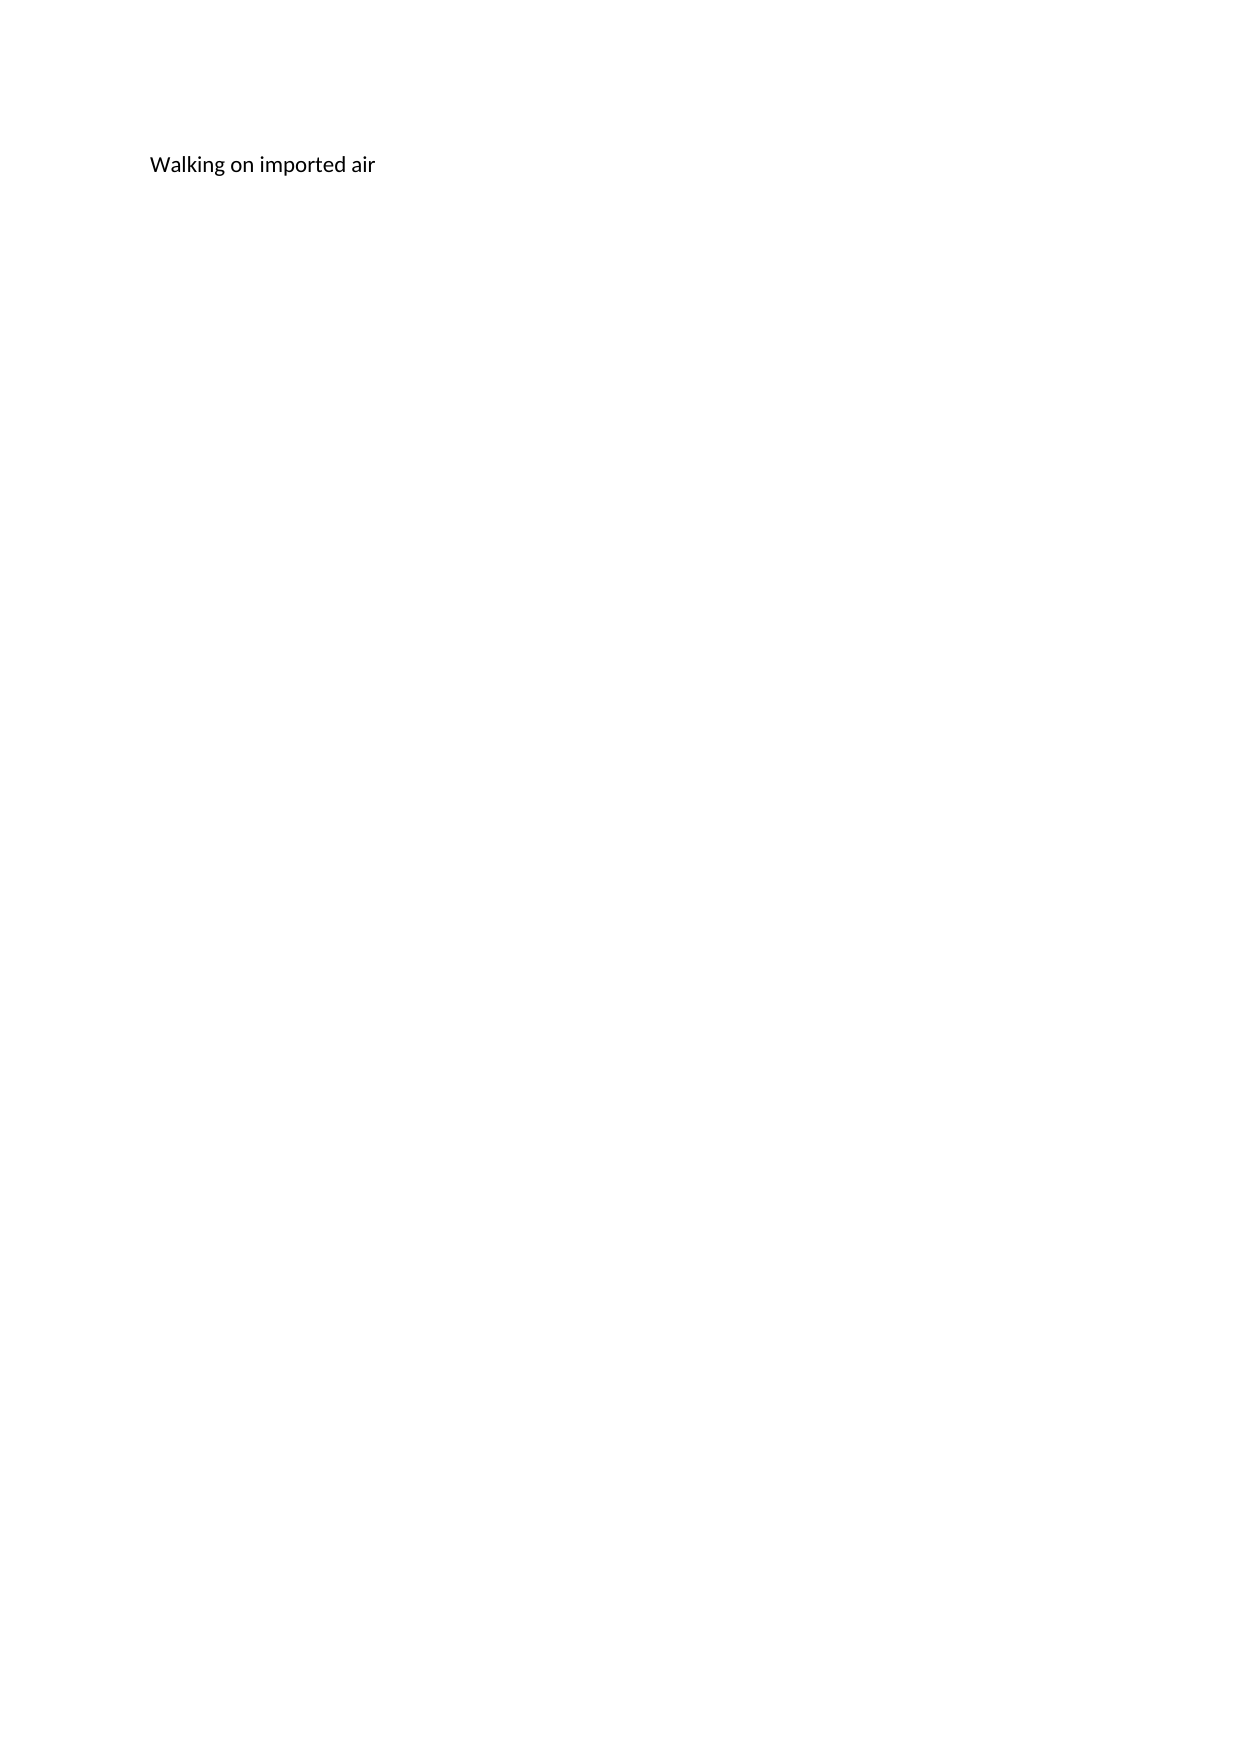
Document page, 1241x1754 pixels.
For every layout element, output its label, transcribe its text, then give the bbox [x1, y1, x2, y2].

text Walking on imported air [150, 150, 1090, 178]
